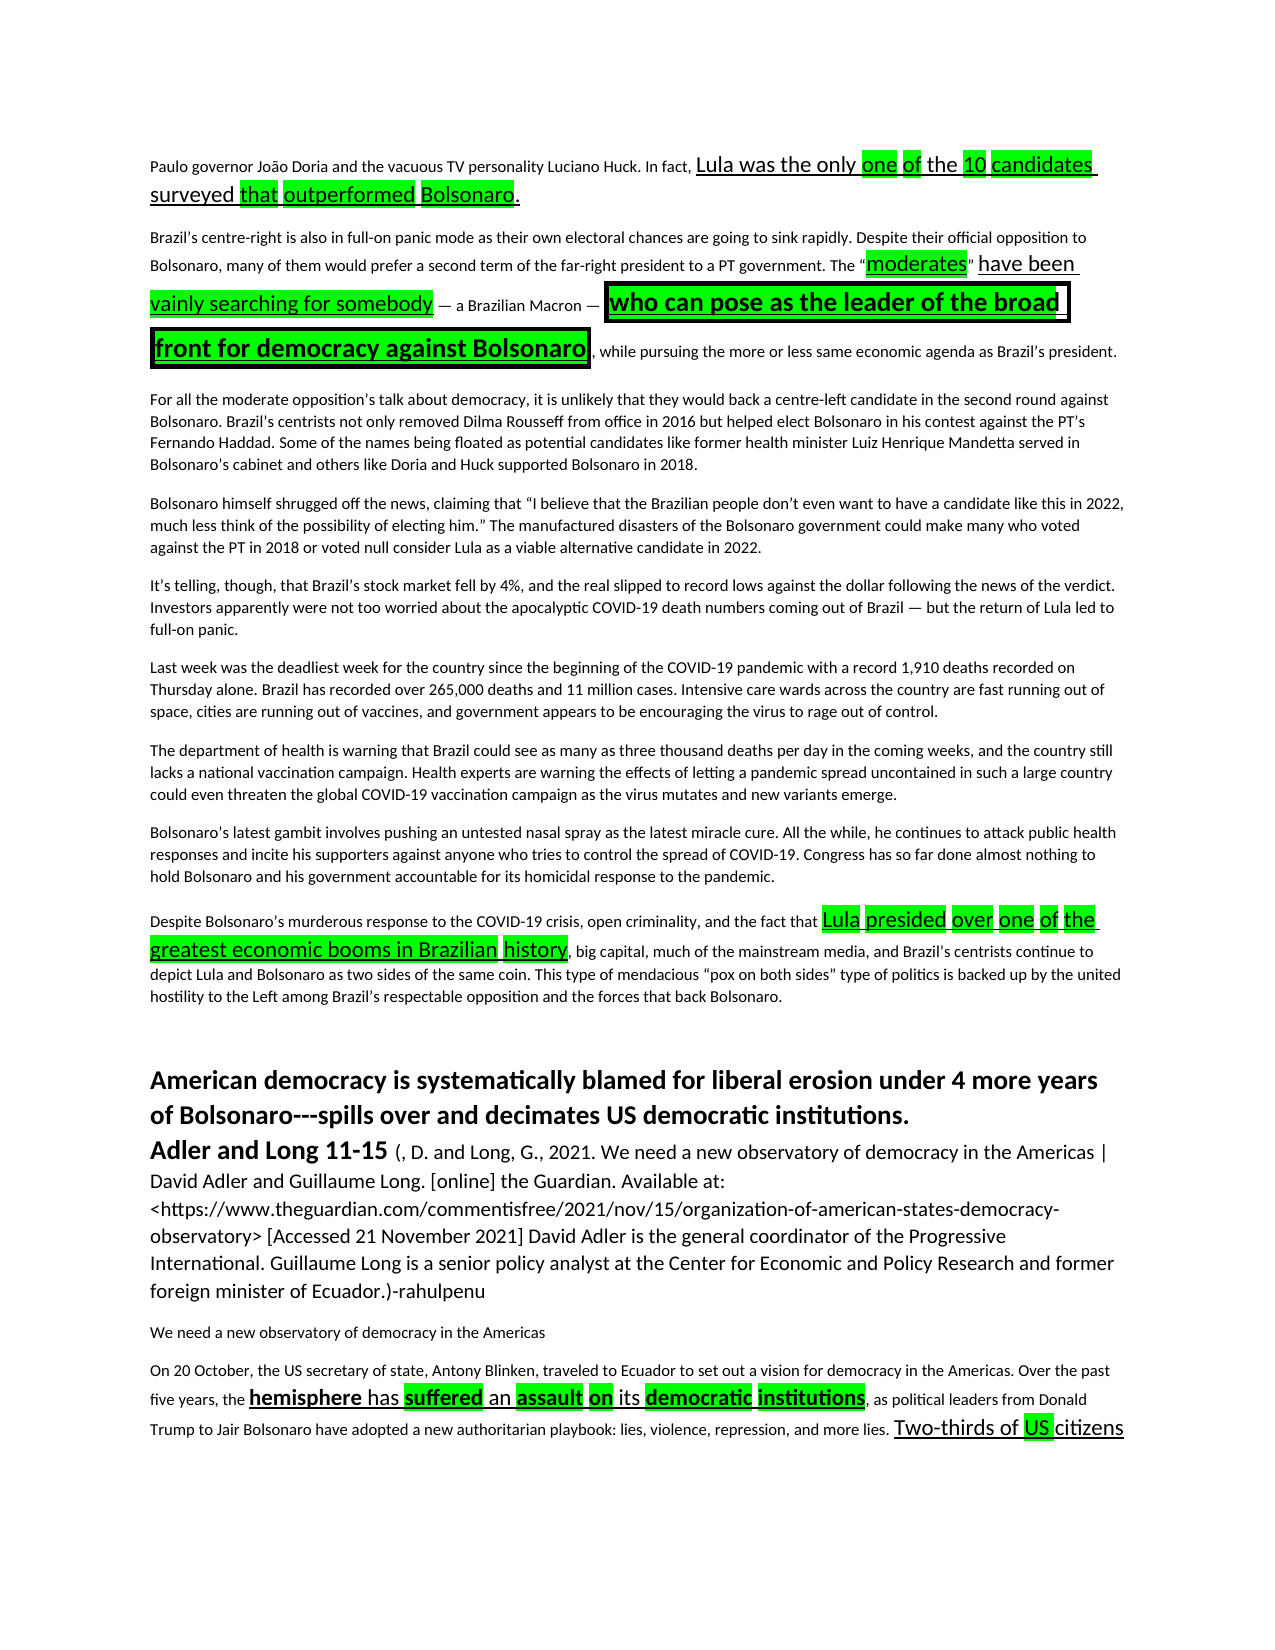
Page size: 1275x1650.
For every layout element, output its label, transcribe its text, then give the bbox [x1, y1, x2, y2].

text The department of health is warning that Brazil could see as many as three thousand deaths per day in the coming weeks, and the country still lacks a national vaccination campaign. Health experts are warning the effects of letting a pandemic spread uncontained in such a large country could even threaten the global COVID-19 vaccination campaign as the virus mutates and new variants emerge. [150, 740, 1125, 804]
text Last week was the deadliest week for the country since the beginning of the COVID-19 pandemic with a record 1,910 deaths recorded on Thursday alone. Brazil has recorded over 265,000 deaths and 11 million cases. Intensive care wards across the country are fast running out of space, cities are running out of vaccines, and government appears to be encouraging the virus to rage out of control. [150, 658, 1125, 722]
text Despite Bolsonaro’s murderous response to the COVID-19 crisis, open criminality, and the fact that Lula presided over one of the greatest economic booms in Brazilian history, big capital, much of the mainstream media, and Brazil’s centrists continue to depict Lula and Bolsonaro as two sides of the same coin. This type of mendacious “pox on both sides” type of politics is backed up by the united hostility to the Left among Brazil’s respectable opposition and the forces that back Bolsonaro. [150, 905, 1125, 1007]
text For all the moderate opposition’s talk about democracy, it is unlikely that they would back a centre-left candidate in the second round against Bolsonaro. Brazil’s centrists not only removed Dilma Rousseff from office in 2016 but helped elect Bolsonaro in his contest against the PT’s Fernando Haddad. Some of the names being floated as potential candidates like former health minister Luiz Henrique Mandetta served in Bolsonaro’s cabinet and others like Doria and Huck supported Bolsonaro in 2018. [150, 389, 1125, 475]
text It’s telling, though, that Brazil’s stock market fell by 4%, and the real slipped to record lows against the dollar following the news of the verdict. Investors apparently were not too worried about the apocalyptic COVID-19 death numbers coming out of Brazil — but the return of Lula led to full-on panic. [150, 576, 1125, 639]
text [150, 1361, 1125, 1441]
text We need a new observatory of democracy in the Americas [150, 1322, 1125, 1342]
text Bolsonaro’s latest gambit involves pushing an untested nasal spray as the latest miracle cure. All the while, he continues to attack public health responses and incite his supporters against anyone who tries to control the spread of COVID-19. Congress has so far done almost nothing to hold Bolsonaro and his government accountable for its homicidal response to the pandemic. [150, 822, 1125, 886]
text Adler and Long 11-15 (, D. and Long, G., 2021. We need a new observatory of democracy in the Americas | David Adler and Guillaume Long. [online] the Guardian. Available at: <https://www.theguardian.com/commentisfree/2021/nov/15/organization-of-american-states-democracy-observatory> [Accessed 21 November 2021] David Adler is the general coordinator of the Progressive International. Guillaume Long is a senior policy analyst at the Center for Economic and Policy Research and former foreign minister of Ecuador.)-rahulpenu [150, 1133, 1125, 1303]
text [150, 150, 1125, 208]
text Bolsonaro himself shrugged off the news, claiming that “I believe that the Brazilian people don’t even want to have a candidate like this in 2022, much less think of the possibility of electing him.” The manufactured disasters of the Bolsonaro government could make many who voted against the PT in 2018 or voted null consider Lula as a viable alternative candidate in 2022. [150, 493, 1125, 557]
text Brazil’s centre-right is also in full-on panic mode as their own electoral chances are going to sink rapidly. Despite their official opposition to Bolsonaro, many of them would prefer a second term of the far-right president to a PT government. The “moderates” have been vainly searching for somebody — a Brazilian Macron — who can pose as the leader of the broad front for democracy against Bolsonaro, while pursuing the more or less same economic agenda as Brazil’s president. [150, 227, 1125, 369]
subtitle American democracy is systematically blamed for liberal erosion under 4 more years of Bolsonaro---spills over and decimates US democratic institutions. [150, 1063, 1125, 1131]
